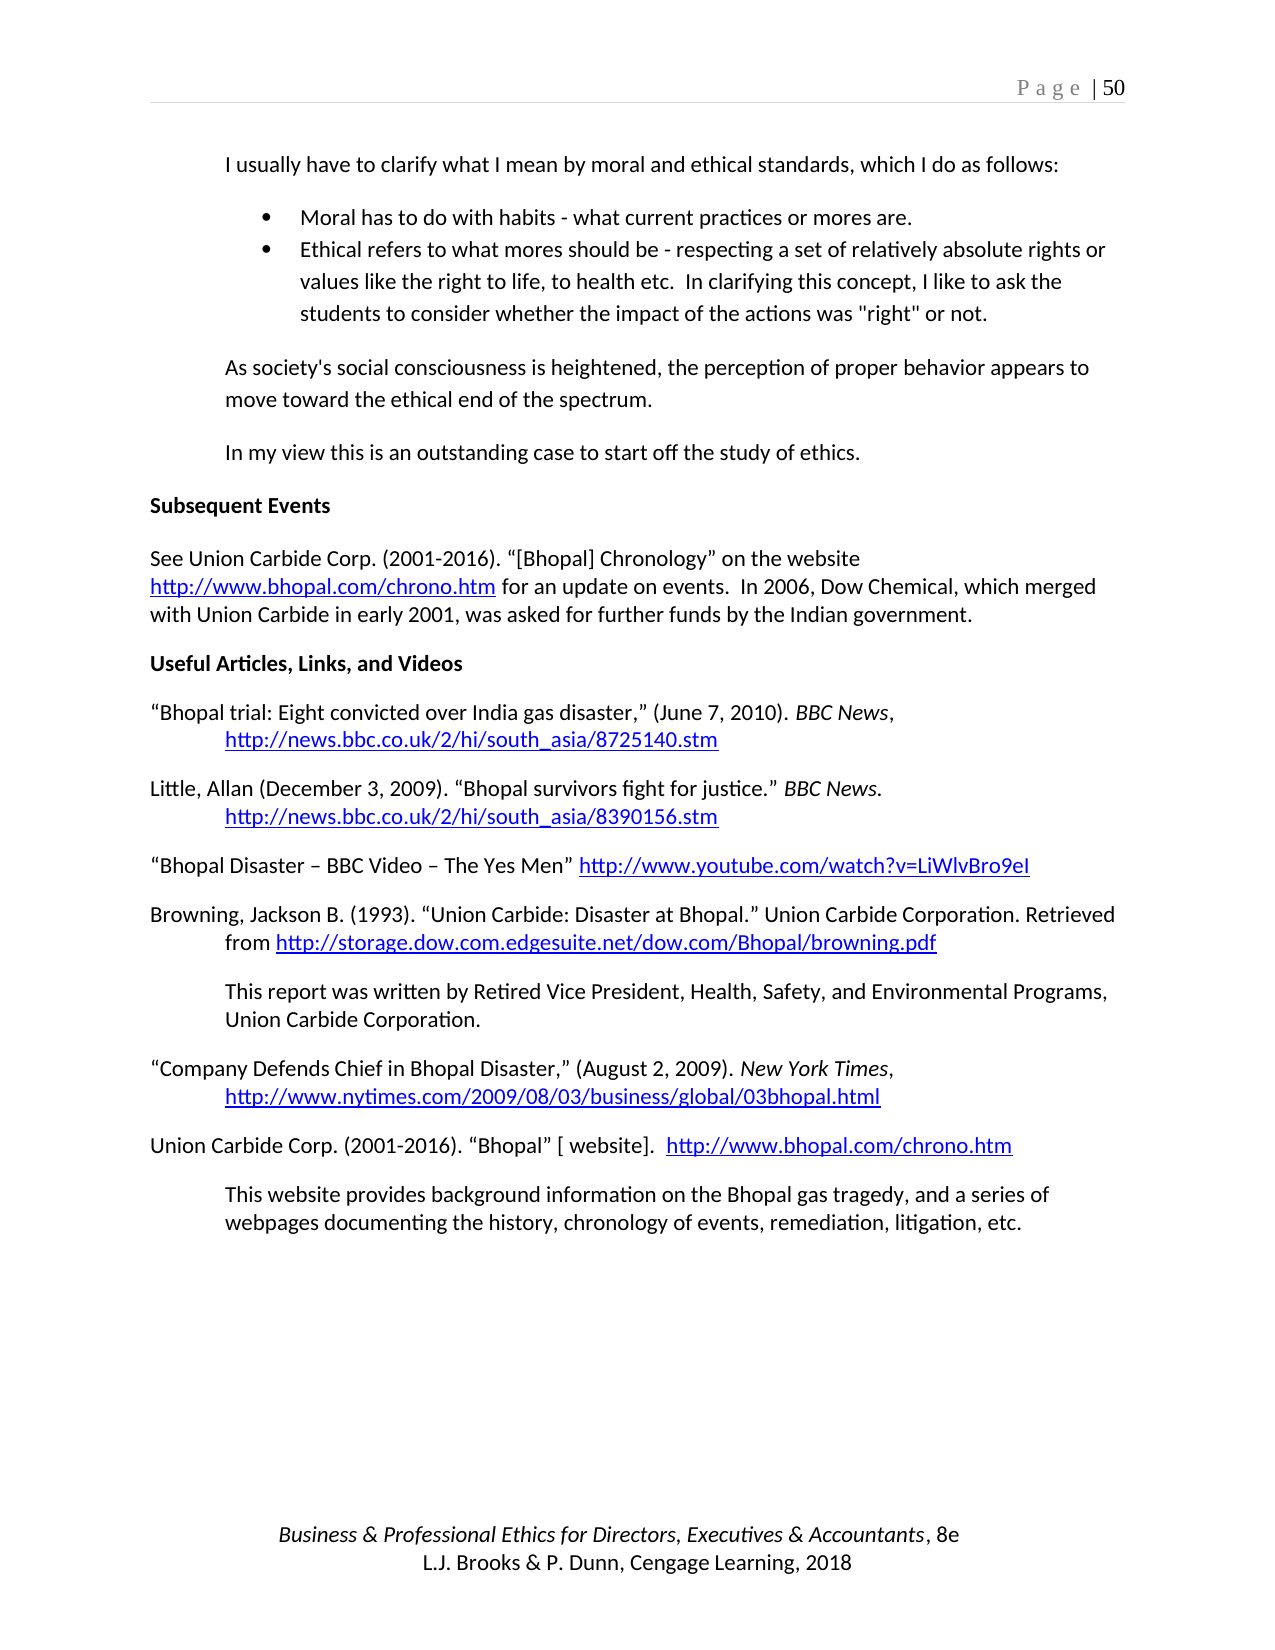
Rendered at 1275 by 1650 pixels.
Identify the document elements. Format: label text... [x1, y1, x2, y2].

text In my view this is an outstanding case to start off the study of ethics. [225, 438, 1125, 466]
text As society's social consciousness is heightened, the perception of proper behavior appears to move toward the ethical end of the spectrum. [225, 353, 1125, 413]
text Browning, Jackson B. (1993). “Union Carbide: Disaster at Bhopal.” Union Carbide Corporation. Retrieved from http://storage.dow.com.edgesuite.net/dow.com/Bhopal/browning.pdf [150, 900, 1125, 956]
text “Bhopal trial: Eight convicted over India gas disaster,” (June 7, 2010). BBC News, http://news.bbc.co.uk/2/hi/south_asia/8725140.stm [150, 698, 1125, 754]
list Useful Articles, Links, and Videos [150, 649, 1125, 677]
text “Company Defends Chief in Bhopal Disaster,” (August 2, 2009). New York Times, http://www.nytimes.com/2009/08/03/business/global/03bhopal.html [150, 1054, 1125, 1110]
text This report was written by Retired Vice President, Health, Safety, and Environmental Programs, Union Carbide Corporation. [225, 977, 1125, 1033]
text Subsequent Events [150, 491, 1125, 519]
list See Union Carbide Corp. (2001-2016). “[Bhopal] Chronology” on the website http://www.bhopal.com/chrono.htm for an update on events. In 2006, Dow Chemical, which merged with Union Carbide in early 2001, was asked for further funds by the Indian government. [150, 544, 1125, 628]
text Union Carbide Corp. (2001-2016). “Bhopal” [ website]. http://www.bhopal.com/chrono.htm [150, 1131, 1125, 1159]
list Ethical refers to what mores should be - respecting a set of relatively absolute rights or values like the right to life, to health etc. In clarifying this concept, I like to ask the students to consider whether the impact of the actions was "right" or not. [262, 235, 1125, 328]
text I usually have to clarify what I mean by moral and ethical standards, which I do as follows: [225, 150, 1125, 178]
text This website provides background information on the Bhopal gas tragedy, and a series of webpages documenting the history, chronology of events, remediation, litigation, etc. [225, 1180, 1125, 1236]
text Little, Allan (December 3, 2009). “Bhopal survivors fight for justice.” BBC News. http://news.bbc.co.uk/2/hi/south_asia/8390156.stm [150, 774, 1125, 831]
text “Bhopal Disaster – BBC Video – The Yes Men” http://www.youtube.com/watch?v=LiWlvBro9eI [150, 851, 1125, 879]
list Moral has to do with habits - what current practices or mores are. [262, 203, 1125, 231]
